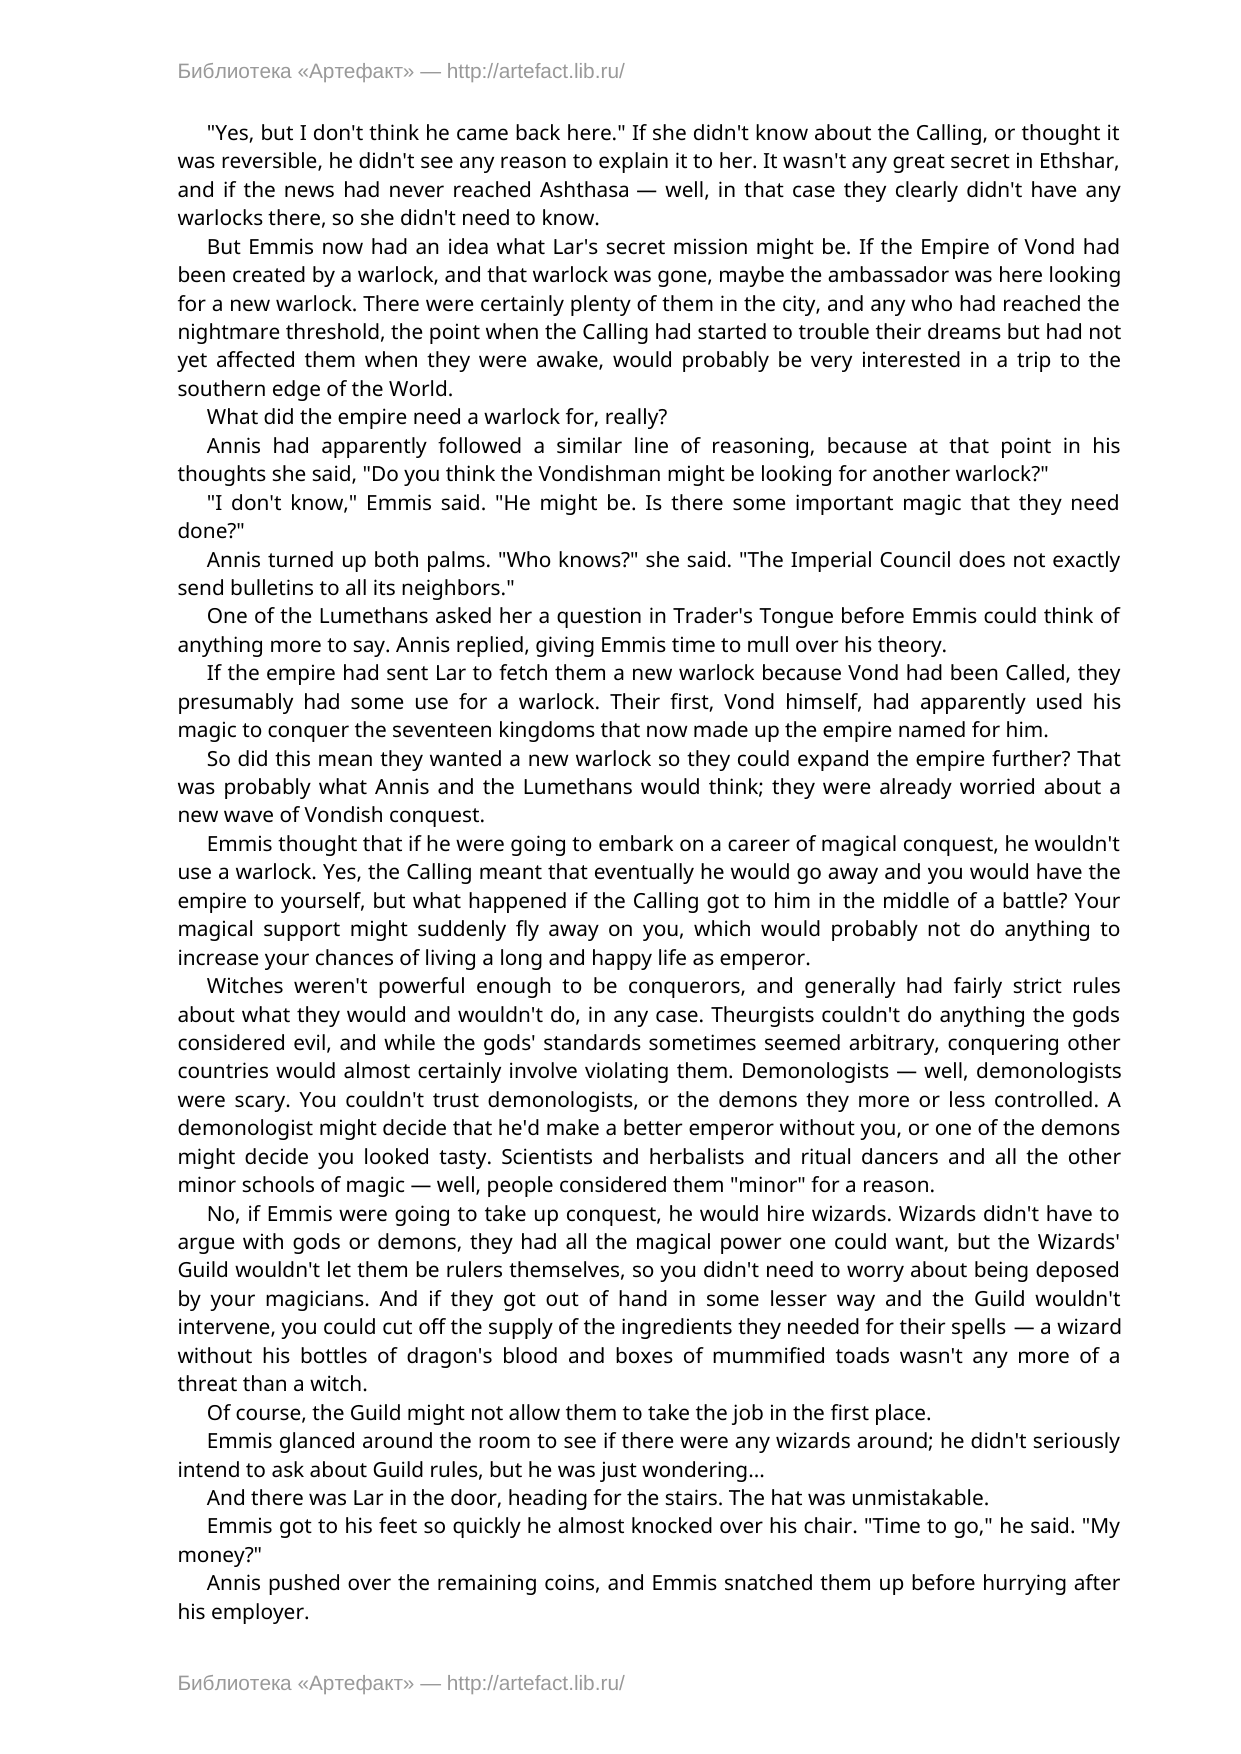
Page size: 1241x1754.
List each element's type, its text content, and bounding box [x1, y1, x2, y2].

text Of course, the Guild might not allow them to take the job in the first place. [177, 1398, 1122, 1426]
text Annis pushed over the remaining coins, and Emmis snatched them up before hurrying after his employer. [177, 1568, 1122, 1625]
text One of the Lumethans asked her a question in Trader's Tongue before Emmis could think of anything more to say. Annis replied, giving Emmis time to mull over his theory. [177, 602, 1122, 658]
text If the empire had sent Lar to fetch them a new warlock because Vond had been Called, they presumably had some use for a warlock. Their first, Vond himself, had apparently used his magic to conquer the seventeen kingdoms that now made up the empire named for him. [177, 658, 1122, 744]
text Witches weren't powerful enough to be conquerors, and generally had fairly strict rules about what they would and wouldn't do, in any case. Theurgists couldn't do anything the gods considered evil, and while the gods' standards sometimes seemed arbitrary, conquering other countries would almost certainly involve violating them. Demonologists — well, demonologists were scary. You couldn't trust demonologists, or the demons they more or less controlled. A demonologist might decide that he'd make a better emperor without you, or one of the demons might decide you looked tasty. Scientists and herbalists and ritual dancers and all the other minor schools of magic — well, people considered them "minor" for a reason. [177, 971, 1122, 1199]
text What did the empire need a warlock for, really? [177, 402, 1122, 431]
text Emmis got to his feet so quickly he almost knocked over his chair. "Time to go," he said. "My money?" [177, 1512, 1122, 1568]
text So did this mean they wanted a new warlock so they could expand the empire further? That was probably what Annis and the Lumethans would think; they were already worried about a new wave of Vondish conquest. [177, 744, 1122, 829]
text Emmis glanced around the room to see if there were any wizards around; he didn't seriously intend to ask about Guild rules, but he was just wondering... [177, 1426, 1122, 1483]
text Annis had apparently followed a similar line of reasoning, because at that point in his thoughts she said, "Do you think the Vondishman might be looking for another warlock?" [177, 431, 1122, 488]
text No, if Emmis were going to take up conquest, he would hire wizards. Wizards didn't have to argue with gods or demons, they had all the magical power one could want, but the Wizards' Guild wouldn't let them be rulers themselves, so you didn't need to worry about being deposed by your magicians. And if they got out of hand in some lesser way and the Guild wouldn't intervene, you could cut off the supply of the ingredients they needed for their spells — a wizard without his bottles of dragon's blood and boxes of mummified toads wasn't any more of a threat than a witch. [177, 1199, 1122, 1398]
text Emmis thought that if he were going to embark on a career of magical conquest, he wouldn't use a warlock. Yes, the Calling meant that eventually he would go away and you would have the empire to yourself, but what happened if the Calling got to him in the middle of a battle? Your magical support might suddenly fly away on you, which would probably not do anything to increase your chances of living a long and happy life as emperor. [177, 829, 1122, 971]
text And there was Lar in the door, heading for the stairs. The hat was unmistakable. [177, 1483, 1122, 1512]
text Annis turned up both palms. "Who knows?" she said. "The Imperial Council does not exactly send bulletins to all its neighbors." [177, 545, 1122, 602]
text "Yes, but I don't think he came back here." If she didn't know about the Calling, or thought it was reversible, he didn't see any reason to explain it to her. It wasn't any great secret in Ethshar, and if the news had never reached Ashthasa — well, in that case they clearly didn't have any warlocks there, so she didn't need to know. [177, 118, 1122, 232]
text "I don't know," Emmis said. "He might be. Is there some important magic that they need done?" [177, 488, 1122, 545]
text But Emmis now had an idea what Lar's secret mission might be. If the Empire of Vond had been created by a warlock, and that warlock was gone, maybe the ambassador was here looking for a new warlock. There were certainly plenty of them in the city, and any who had reached the nightmare threshold, the point when the Calling had started to trouble their dreams but had not yet affected them when they were awake, would probably be very interested in a trip to the southern edge of the World. [177, 232, 1122, 402]
